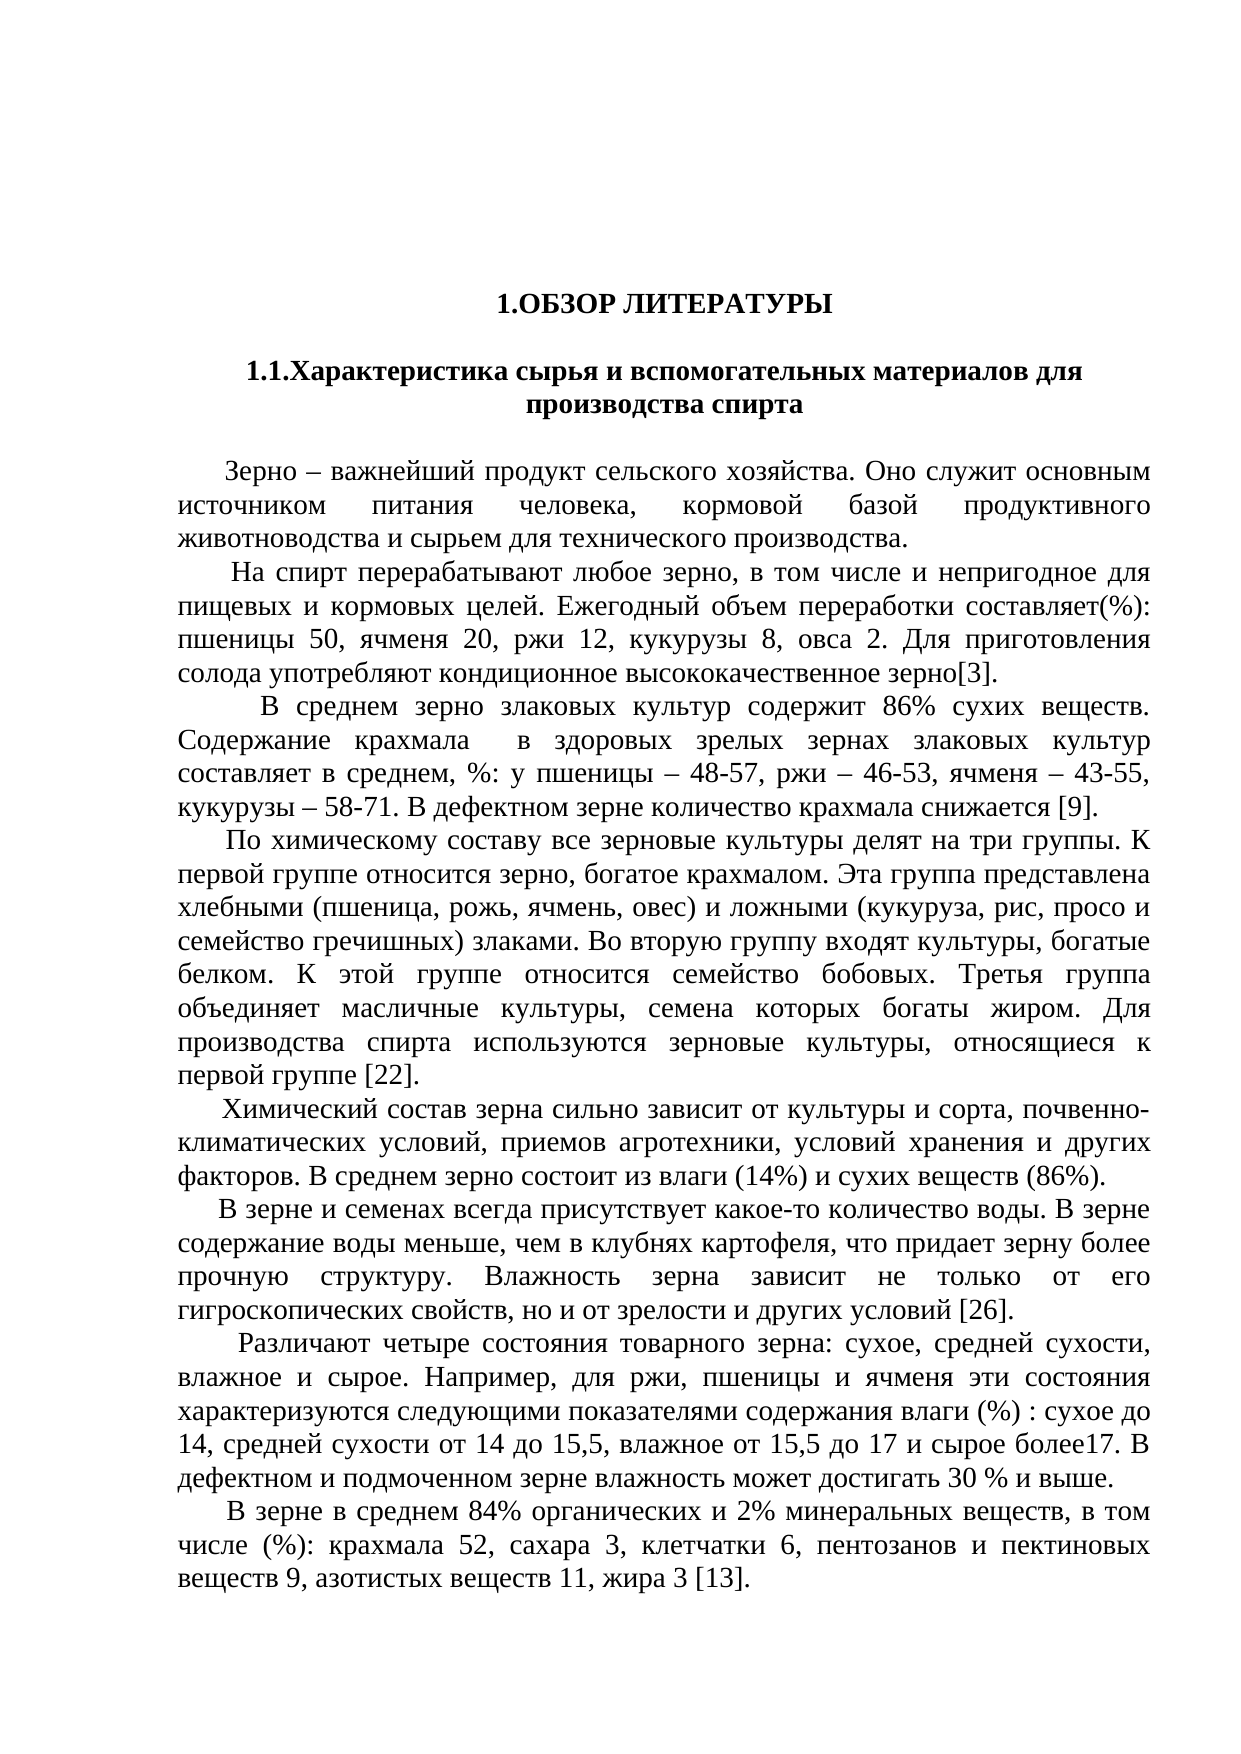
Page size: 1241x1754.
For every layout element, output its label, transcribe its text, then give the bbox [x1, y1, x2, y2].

text Различают четыре состояния товарного зерна: сухое, средней сухости, влажное и сырое. Например, для ржи, пшеницы и ячменя эти состояния характеризуются следующими показателями содержания влаги (%) : сухое до 14, средней сухости от 14 до 15,5, влажное от 15,5 до 17 и сырое более17. В дефектном и подмоченном зерне влажность может достигать 30 % и выше. [177, 1326, 1152, 1493]
text В зерне в среднем 84% органических и 2% минеральных веществ, в том числе (%): крахмала 52, сахара 3, клетчатки 6, пентозанов и пектиновых веществ 9, азотистых веществ 11, жира 3 [13]. [177, 1493, 1152, 1594]
text 1.1.Характеристика сырья и вспомогательных материалов для производства спирта [177, 353, 1152, 420]
text В среднем зерно злаковых культур содержит 86% сухих веществ. Содержание крахмала в здоровых зрелых зернах злаковых культур составляет в среднем, %: у пшеницы – 48-57, ржи – 46-53, ячменя – 43-55, кукурузы – 58-71. В дефектном зерне количество крахмала снижается [9]. [177, 688, 1152, 822]
text По химическому составу все зерновые культуры делят на три группы. К первой группе относится зерно, богатое крахмалом. Эта группа представлена хлебными (пшеница, рожь, ячмень, овес) и ложными (кукуруза, рис, просо и семейство гречишных) злаками. Во вторую группу входят культуры, богатые белком. К этой группе относится семейство бобовых. Третья группа объединяет масличные культуры, семена которых богаты жиром. Для производства спирта используются зерновые культуры, относящиеся к первой группе [22]. [177, 822, 1152, 1091]
text На спирт перерабатывают любое зерно, в том числе и непригодное для пищевых и кормовых целей. Ежегодный объем переработки составляет(%): пшеницы 50, ячменя 20, ржи 12, кукурузы 8, овса 2. Для приготовления солода употребляют кондиционное высококачественное зерно[3]. [177, 554, 1152, 688]
text Зерно – важнейший продукт сельского хозяйства. Оно служит основным источником питания человека, кормовой базой продуктивного животноводства и сырьем для технического производства. [177, 453, 1152, 554]
text В зерне и семенах всегда присутствует какое-то количество воды. В зерне содержание воды меньше, чем в клубнях картофеля, что придает зерну более прочную структуру. Влажность зерна зависит не только от его гигроскопических свойств, но и от зрелости и других условий [26]. [177, 1191, 1152, 1326]
text Химический состав зерна сильно зависит от культуры и сорта, почвенно-климатических условий, приемов агротехники, условий хранения и других факторов. В среднем зерно состоит из влаги (14%) и сухих веществ (86%). [177, 1091, 1152, 1191]
text 1.ОБЗОР ЛИТЕРАТУРЫ [177, 286, 1152, 319]
